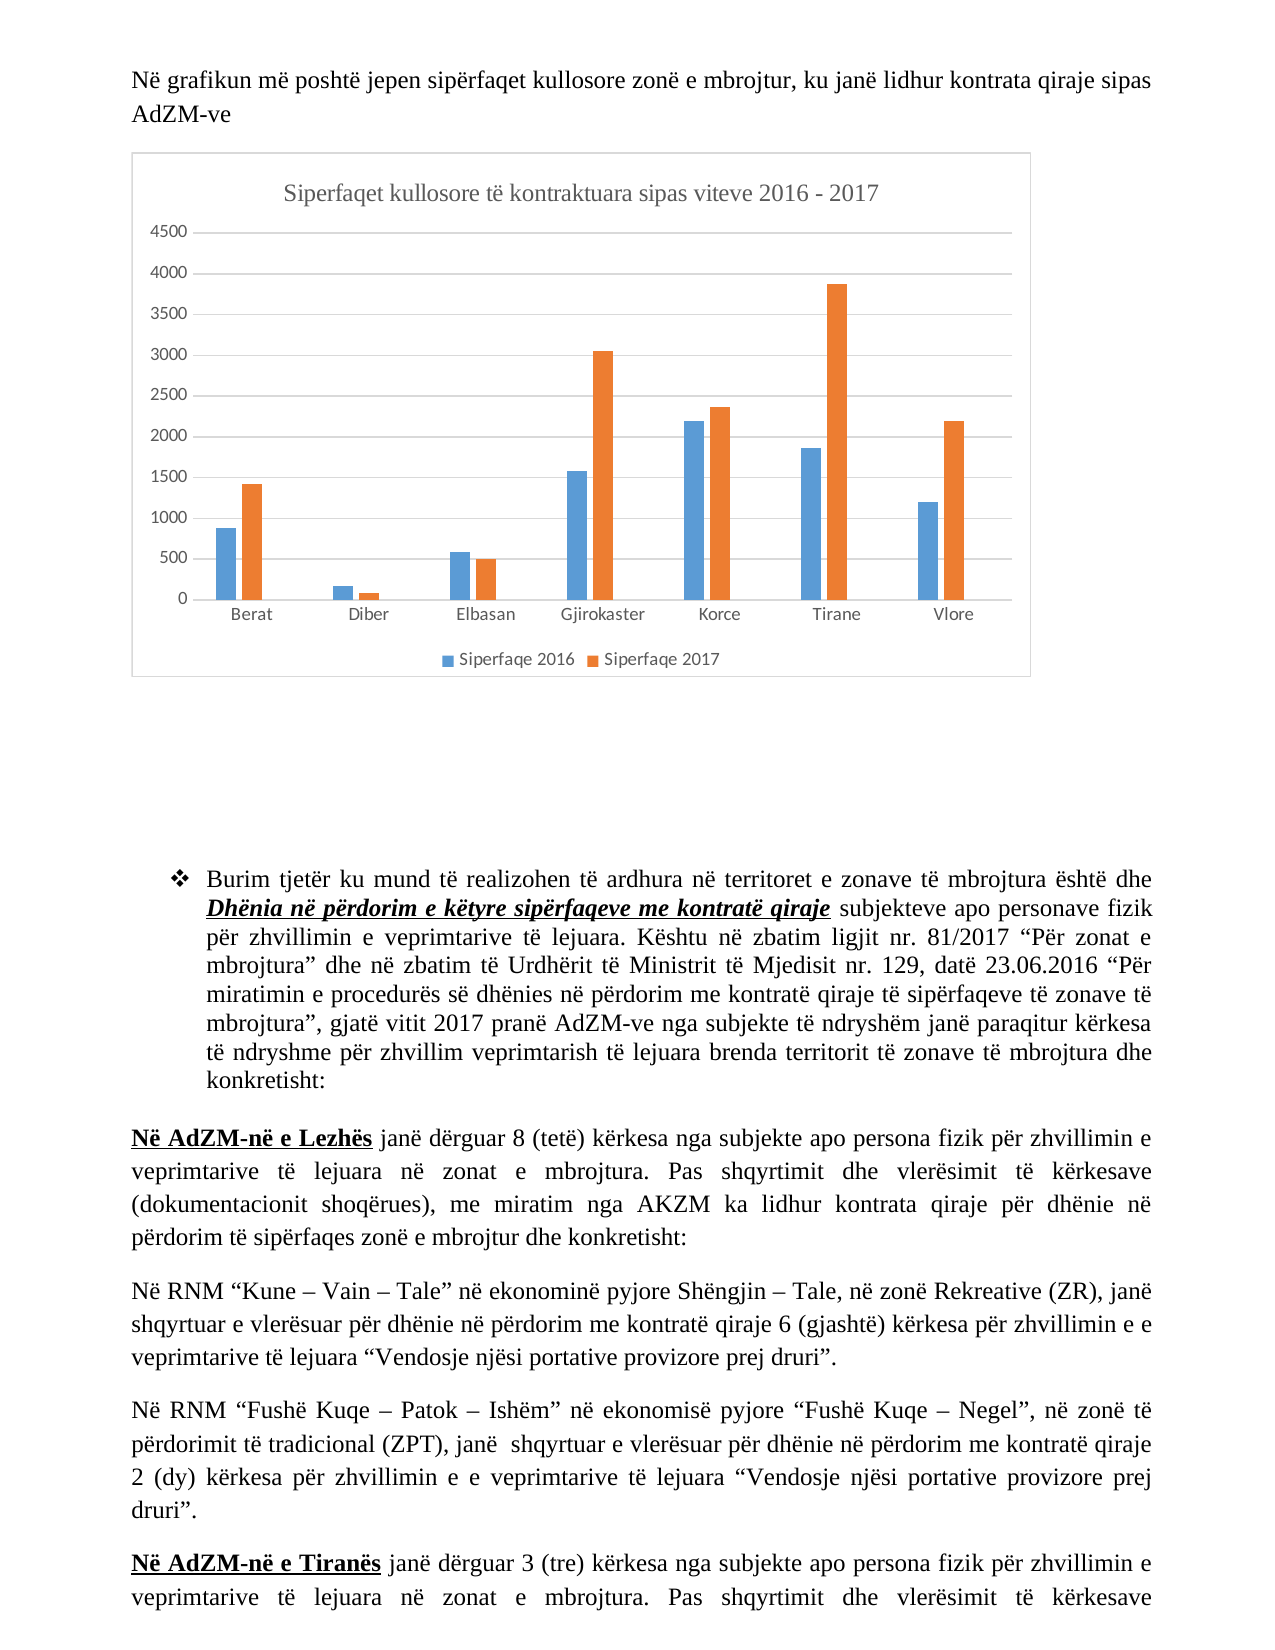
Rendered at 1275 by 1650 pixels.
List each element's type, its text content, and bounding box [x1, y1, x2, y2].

text Në AdZM-në e Lezhës janë dërguar 8 (tetë) kërkesa nga subjekte apo persona fizik për zhvillimin e veprimtarive të lejuara në zonat e mbrojtura. Pas shqyrtimit dhe vlerësimit të kërkesave (dokumentacionit shoqërues), me miratim nga AKZM ka lidhur kontrata qiraje për dhënie në përdorim të sipërfaqes zonë e mbrojtur dhe konkretisht: [131, 1123, 1153, 1251]
text Në grafikun më poshtë jepen sipërfaqet kullosore zonë e mbrojtur, ku janë lidhur kontrata qiraje sipas AdZM-ve [131, 66, 1153, 127]
list Burim tjetër ku mund të realizohen të ardhura në territoret e zonave të mbrojtura është dhe Dhënia në përdorim e këtyre sipërfaqeve me kontratë qiraje subjekteve apo personave fizik për zhvillimin e veprimtarive të lejuara. Kështu në zbatim ligjit nr. 81/2017 “Për zonat e mbrojtura” dhe në zbatim të Urdhërit të Ministrit të Mjedisit nr. 129, datë 23.06.2016 “Për miratimin e procedurës së dhënies në përdorim me kontratë qiraje të sipërfaqeve të zonave të mbrojtura”, gjatë vitit 2017 pranë AdZM-ve nga subjekte të ndryshëm janë paraqitur kërkesa të ndryshme për zhvillim veprimtarish të lejuara brenda territorit të zonave të mbrojtura dhe konkretisht: [169, 864, 1153, 1094]
text Në RNM “Kune – Vain – Tale” në ekonominë pyjore Shëngjin – Tale, në zonë Rekreative (ZR), janë shqyrtuar e vlerësuar për dhënie në përdorim me kontratë qiraje 6 (gjashtë) kërkesa për zhvillimin e e veprimtarive të lejuara “Vendosje njësi portative provizore prej druri”. [131, 1276, 1153, 1371]
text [131, 1548, 1153, 1610]
text Në RNM “Fushë Kuqe – Patok – Ishëm” në ekonomisë pyjore “Fushë Kuqe – Negel”, në zonë të përdorimit të tradicional (ZPT), janë shqyrtuar e vlerësuar për dhënie në përdorim me kontratë qiraje 2 (dy) kërkesa për zhvillimin e e veprimtarive të lejuara “Vendosje njësi portative provizore prej druri”. [131, 1396, 1153, 1523]
